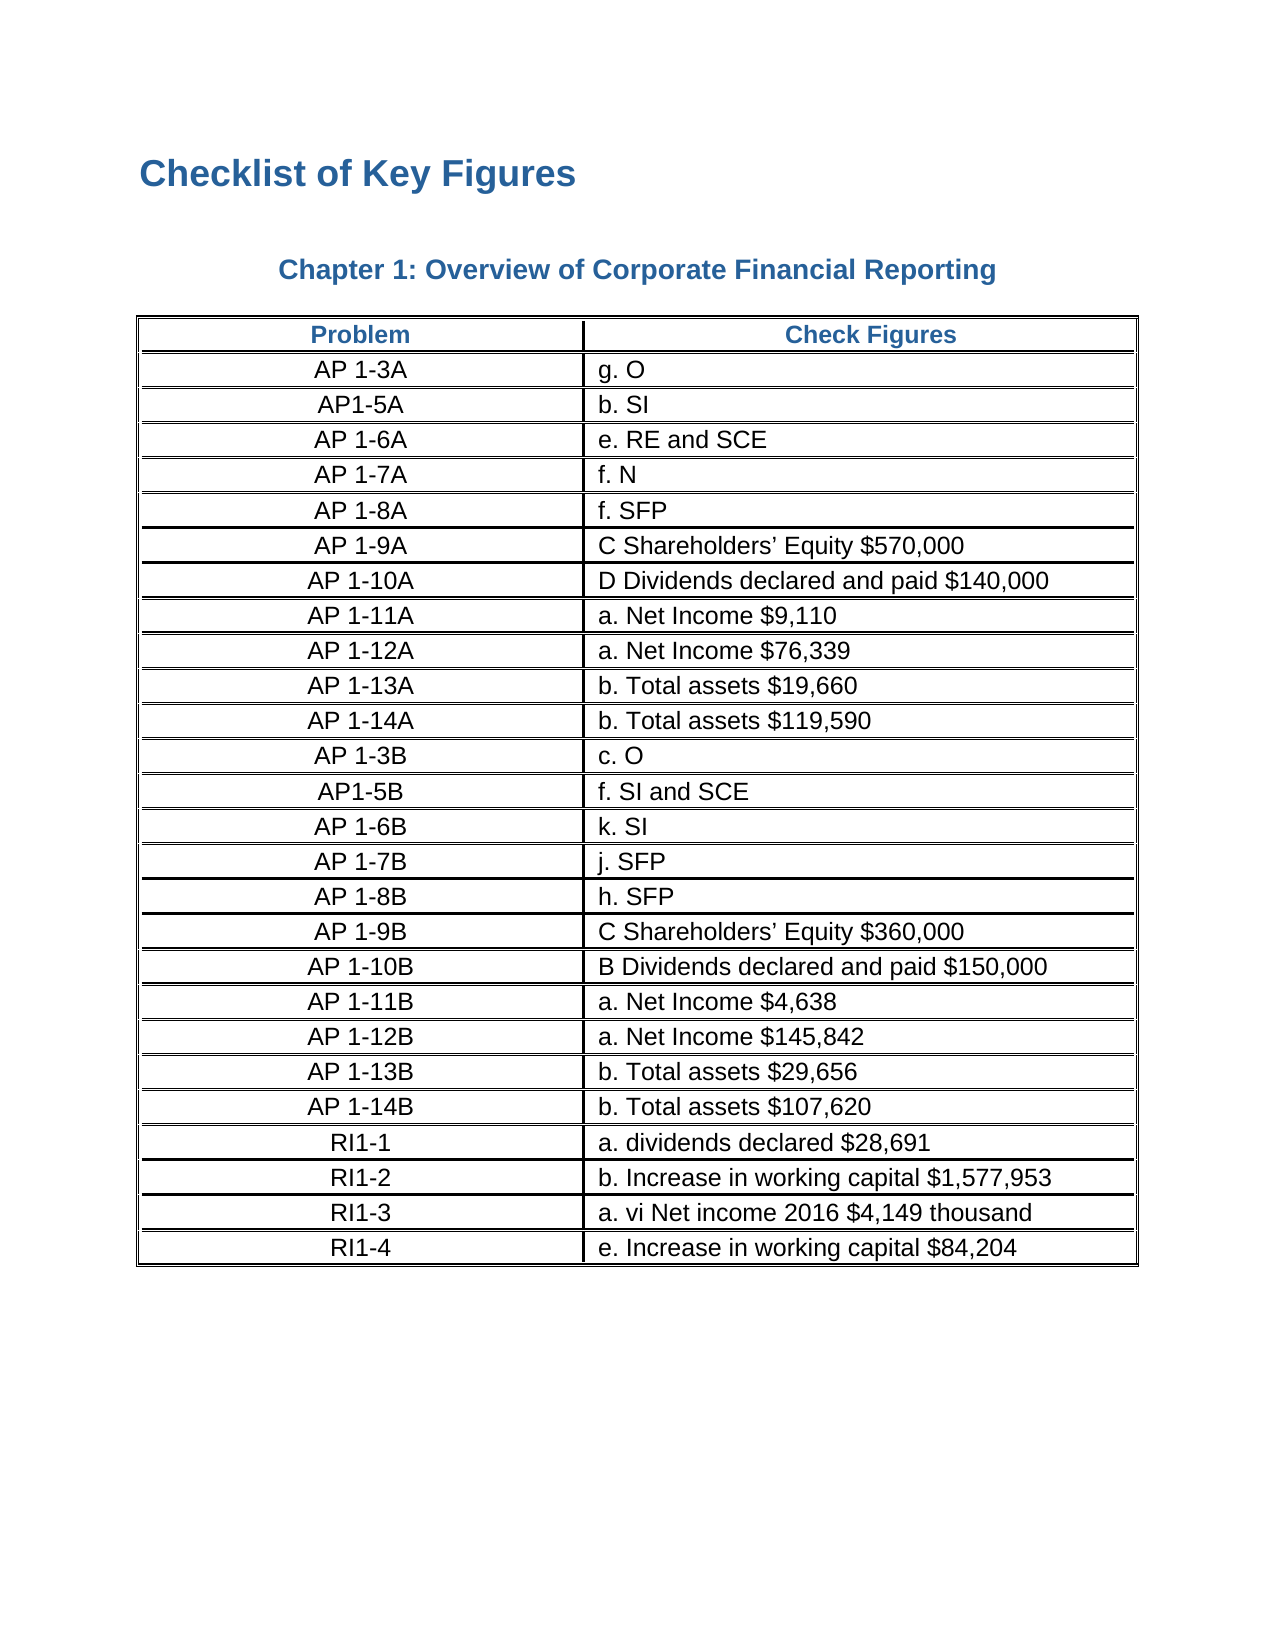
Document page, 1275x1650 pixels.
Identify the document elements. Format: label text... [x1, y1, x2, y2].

table_cell RI1-3 [138, 1193, 582, 1228]
table_cell a. dividends declared $28,691 [583, 1123, 1137, 1158]
table_cell f. SFP [583, 491, 1137, 526]
table_cell a. Net Income $76,339 [585, 631, 1136, 666]
table_cell C Shareholders’ Equity $360,000 [585, 912, 1136, 947]
table_cell AP 1-6A [138, 421, 583, 456]
table_cell AP 1-7A [138, 456, 583, 491]
table_cell a. vi Net income 2016 $4,149 thousand [585, 1193, 1137, 1228]
table_cell AP 1-8B [139, 877, 582, 912]
table_cell f. N [583, 456, 1137, 491]
table_cell B Dividends declared and paid $150,000 [585, 947, 1136, 982]
table_cell AP 1-11A [139, 596, 582, 631]
table_cell AP 1-12B [139, 1018, 582, 1052]
table_cell j. SFP [583, 842, 1137, 877]
table_cell AP 1-8A [138, 491, 583, 526]
table_cell b. Total assets $119,590 [585, 701, 1136, 737]
table_cell AP 1-13A [139, 666, 582, 701]
table_cell k. SI [583, 807, 1137, 842]
table_cell AP 1-10A [139, 561, 582, 596]
table_cell e. RE and SCE [583, 421, 1137, 456]
table_cell RI1-1 [138, 1123, 583, 1158]
table_cell AP1-5B [138, 772, 583, 807]
table_cell RI1-2 [138, 1158, 582, 1193]
table_cell AP 1-14B [138, 1088, 583, 1123]
table_cell AP 1-11B [139, 982, 582, 1017]
table_cell AP 1-14A [139, 701, 582, 737]
table_cell a. Net Income $9,110 [585, 596, 1136, 631]
table_cell b. SI [583, 386, 1137, 421]
table_cell AP 1-9A [139, 526, 582, 561]
table_header Problem [139, 319, 583, 350]
table_cell AP 1-10B [139, 947, 582, 982]
table_cell g. O [585, 350, 1136, 386]
table_cell AP 1-3B [138, 737, 583, 772]
table_header Checklist of Key Figures Chapter 1: Overview of Corporate Financial Reporting [138, 150, 1137, 287]
table_cell D Dividends declared and paid $140,000 [585, 561, 1136, 596]
table_cell AP 1-3A [139, 350, 582, 386]
table_cell b. Total assets $29,656 [585, 1053, 1136, 1088]
table_cell b. Total assets $19,660 [585, 666, 1136, 701]
table_cell b. Total assets $107,620 [583, 1088, 1137, 1123]
table_cell AP 1-7B [138, 842, 583, 877]
table_cell AP 1-6B [138, 807, 583, 842]
table_cell AP 1-9B [139, 912, 582, 947]
table_cell h. SFP [585, 877, 1136, 912]
table_cell c. O [583, 737, 1137, 772]
table_cell b. Increase in working capital $1,577,953 [585, 1158, 1137, 1193]
table_cell e. Increase in working capital $84,204 [583, 1228, 1136, 1263]
table_header Check Figures [583, 319, 1136, 350]
table_cell AP1-5A [138, 386, 583, 421]
table_cell f. SI and SCE [583, 772, 1137, 807]
table_cell AP 1-12A [139, 631, 582, 666]
table_cell RI1-4 [139, 1228, 583, 1263]
table_cell AP 1-13B [139, 1053, 582, 1088]
table_cell C Shareholders’ Equity $570,000 [585, 526, 1136, 561]
table_cell a. Net Income $4,638 [585, 982, 1136, 1017]
table_cell a. Net Income $145,842 [585, 1018, 1136, 1052]
